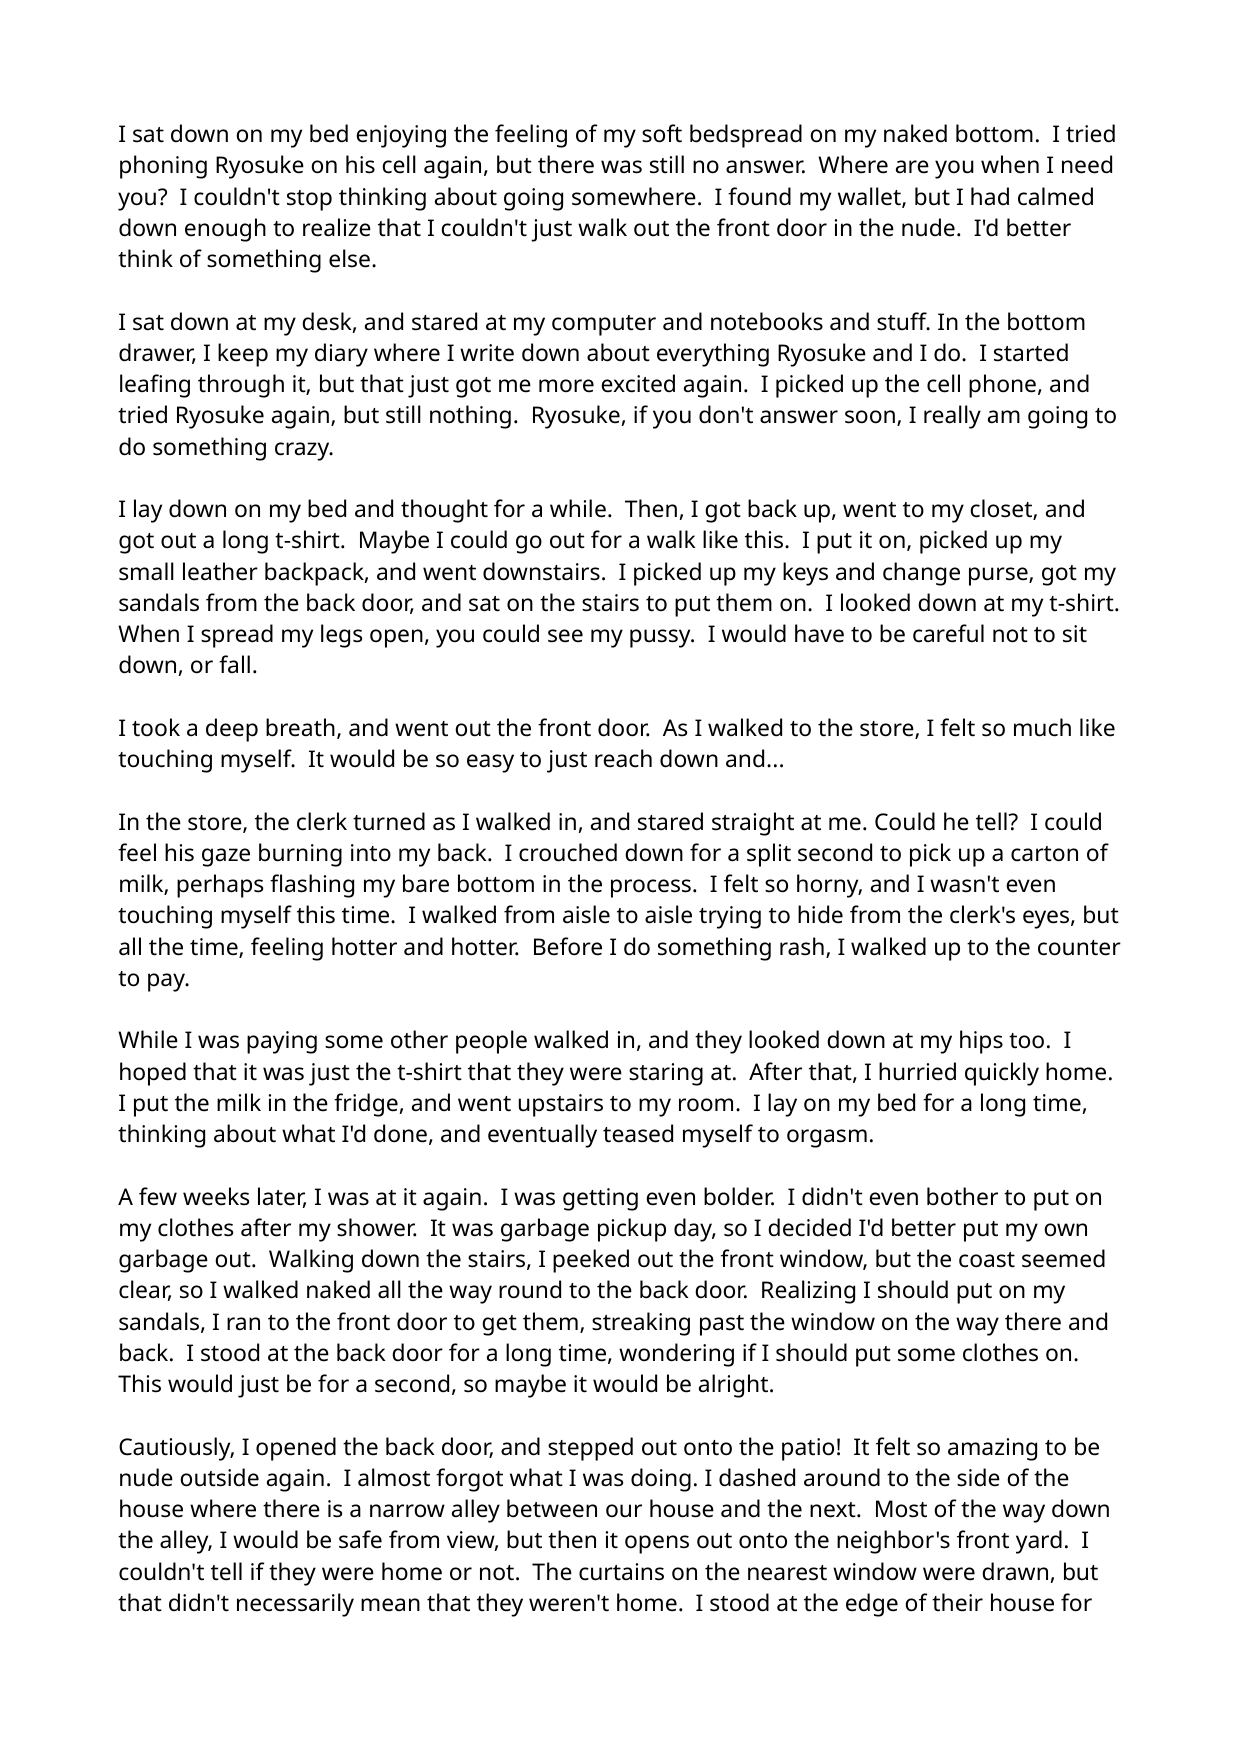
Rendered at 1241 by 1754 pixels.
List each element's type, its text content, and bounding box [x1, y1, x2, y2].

text I lay down on my bed and thought for a while. Then, I got back up, went to my closet, and got out a long t-shirt. Maybe I could go out for a walk like this. I put it on, picked up my small leather backpack, and went downstairs. I picked up my keys and change purse, got my sandals from the back door, and sat on the stairs to put them on. I looked down at my t-shirt. When I spread my legs open, you could see my pussy. I would have to be careful not to sit down, or fall. [118, 493, 1122, 681]
text In the store, the clerk turned as I walked in, and stared straight at me. Could he tell? I could feel his gaze burning into my back. I crouched down for a split second to pick up a carton of milk, perhaps flashing my bare bottom in the process. I felt so horny, and I wasn't even touching myself this time. I walked from aisle to aisle trying to hide from the clerk's eyes, but all the time, feeling hotter and hotter. Before I do something rash, I walked up to the counter to pay. [118, 806, 1122, 993]
text I sat down at my desk, and stared at my computer and notebooks and stuff. In the bottom drawer, I keep my diary where I write down about everything Ryosuke and I do. I started leafing through it, but that just got me more excited again. I picked up the cell phone, and tried Ryosuke again, but still nothing. Ryosuke, if you don't answer soon, I really am going to do something crazy. [118, 306, 1122, 462]
text I took a deep breath, and went out the front door. As I walked to the store, I felt so much like touching myself. It would be so easy to just reach down and... [118, 712, 1122, 774]
text I sat down on my bed enjoying the feeling of my soft bedspread on my naked bottom. I tried phoning Ryosuke on his cell again, but there was still no answer. Where are you when I need you? I couldn't stop thinking about going somewhere. I found my wallet, but I had calmed down enough to realize that I couldn't just walk out the front door in the nude. I'd better think of something else. [118, 118, 1122, 274]
text A few weeks later, I was at it again. I was getting even bolder. I didn't even bother to put on my clothes after my shower. It was garbage pickup day, so I decided I'd better put my own garbage out. Walking down the stairs, I peeked out the front window, but the coast seemed clear, so I walked naked all the way round to the back door. Realizing I should put on my sandals, I ran to the front door to get them, streaking past the window on the way there and back. I stood at the back door for a long time, wondering if I should put some clothes on. This would just be for a second, so maybe it would be alright. [118, 1181, 1122, 1399]
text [118, 1431, 1122, 1618]
text While I was paying some other people walked in, and they looked down at my hips too. I hoped that it was just the t-shirt that they were staring at. After that, I hurried quickly home. I put the milk in the fridge, and went upstairs to my room. I lay on my bed for a long time, thinking about what I'd done, and eventually teased myself to orgasm. [118, 1024, 1122, 1149]
